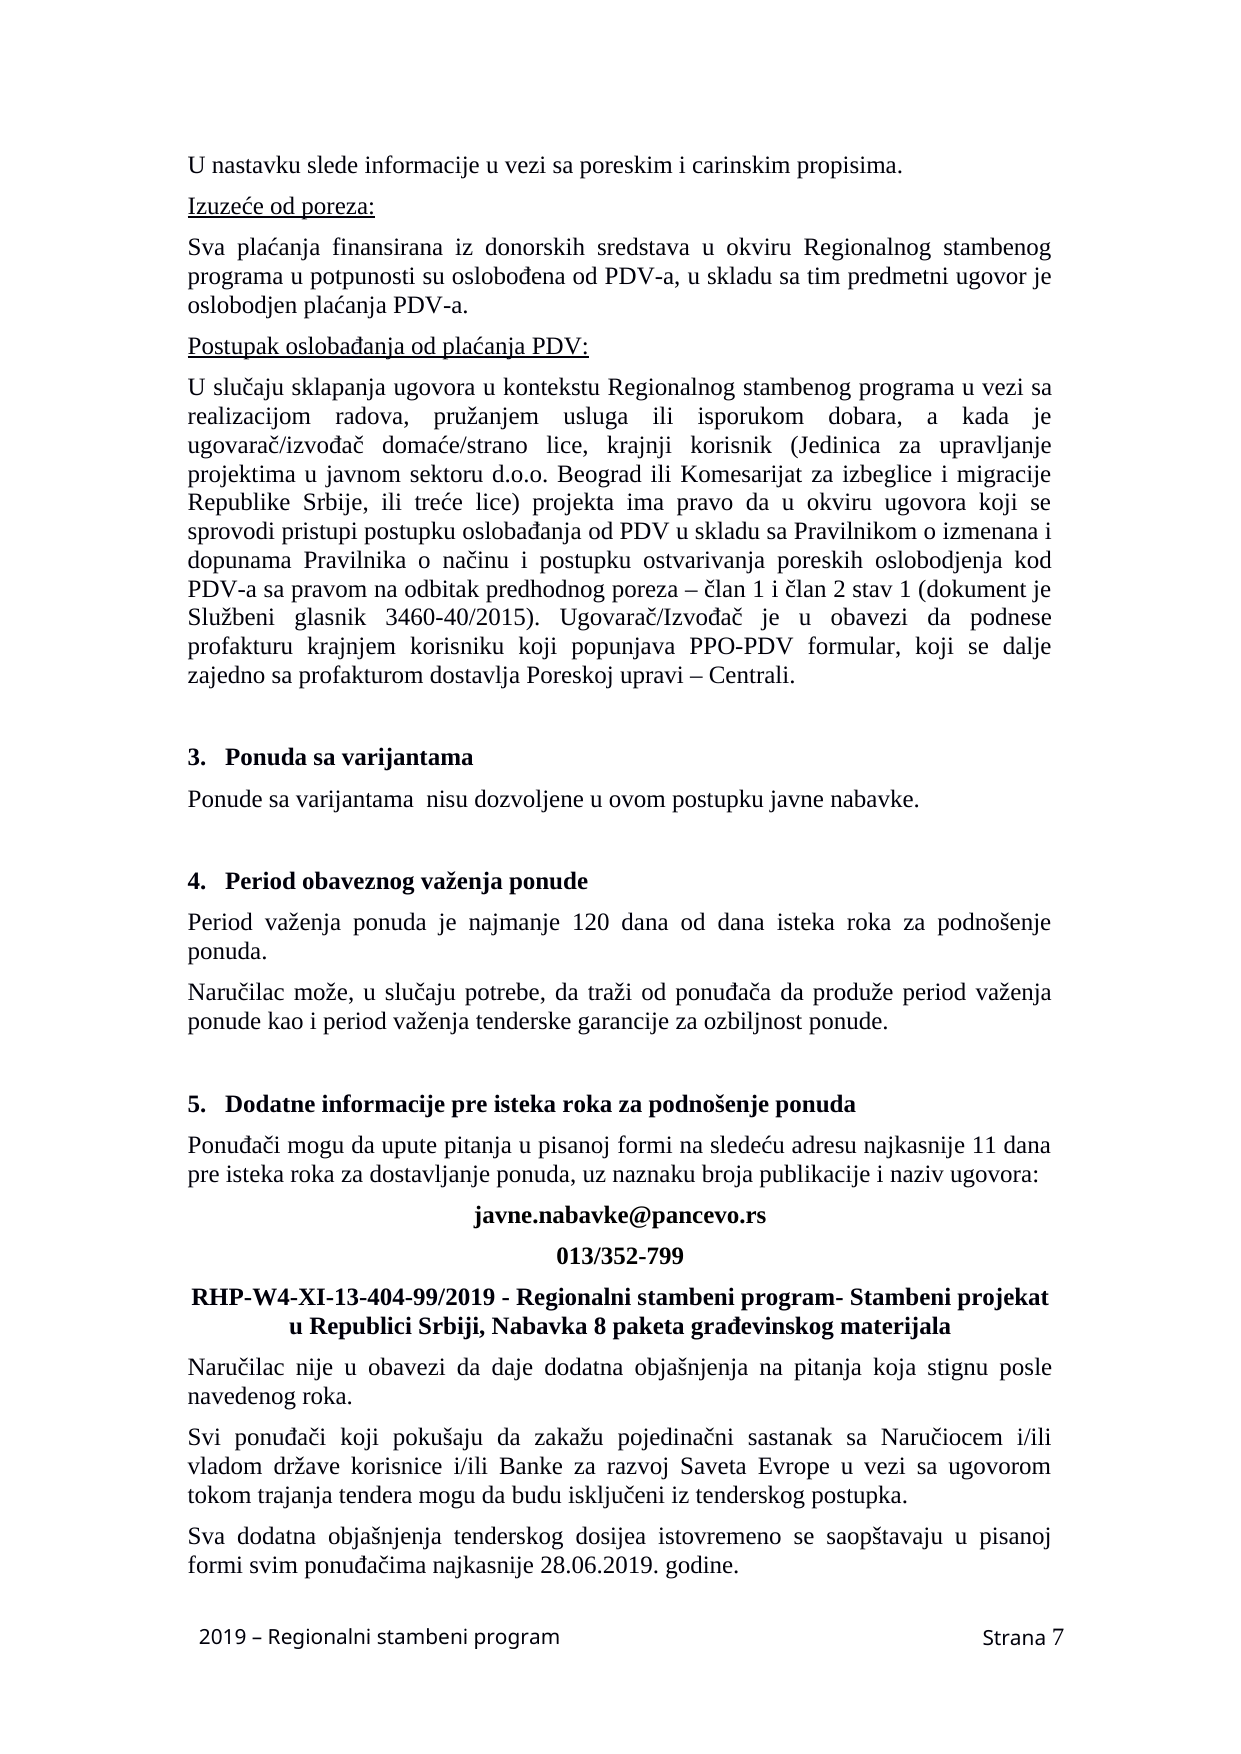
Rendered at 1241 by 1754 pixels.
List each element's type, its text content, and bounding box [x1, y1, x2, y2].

text Naručilac nije u obavezi da daje dodatna objašnjenja na pitanja koja stignu posle navedenog roka. [187, 1352, 1053, 1410]
list Period obaveznog važenja ponude [187, 866, 1053, 895]
text Sva dodatna objašnjenja tenderskog dosijea istovremeno se saopštavaju u pisanoj formi svim ponuđačima najkasnije 28.06.2019. godine. [187, 1521, 1053, 1579]
text Sva plaćanja finansirana iz donorskih sredstava u okviru Regionalnog stambenog programa u potpunosti su oslobođena od PDV-a, u skladu sa tim predmetni ugovor je oslobodjen plaćanja PDV-a. [187, 232, 1053, 319]
text javne.nabavke@pancevo.rs [187, 1200, 1053, 1229]
text Postupak oslobađanja od plaćanja PDV: [187, 331, 1053, 360]
text Svi ponuđači koji pokušaju da zakažu pojedinačni sastanak sa Naručiocem i/ili vladom države korisnice i/ili Banke za razvoj Saveta Evrope u vezi sa ugovorom tokom trajanja tendera mogu da budu isključeni iz tenderskog postupka. [187, 1422, 1053, 1509]
text Ponuđači mogu da upute pitanja u pisanoj formi na sledeću adresu najkasnije 11 dana pre isteka roka za dostavljanje ponuda, uz naznaku broja publikacije i naziv ugovora: [187, 1130, 1053, 1187]
list Ponuda sa varijantama [187, 742, 1053, 771]
list Dodatne informacije pre isteka roka za podnošenje ponuda [187, 1089, 1053, 1117]
text Naručilac može, u slučaju potrebe, da traži od ponuđača da produže period važenja ponude kao i period važenja tenderske garancije za ozbiljnost ponude. [187, 977, 1053, 1035]
text Period važenja ponuda je najmanje 120 dana od dana isteka roka za podnošenje ponuda. [187, 907, 1053, 965]
text 013/352-799 [187, 1241, 1053, 1270]
text U slučaju sklapanja ugovora u kontekstu Regionalnog stambenog programa u vezi sa realizacijom radova, pružanjem usluga ili isporukom dobara, a kada je ugovarač/izvođač domaće/strano lice, krajnji korisnik (Jedinica za upravljanje projektima u javnom sektoru d.o.o. Beograd ili Komesarijat za izbeglice i migracije Republike Srbije, ili treće lice) projekta ima pravo da u okviru ugovora koji se sprovodi pristupi postupku oslobađanja od PDV u skladu sa Pravilnikom o izmenana i dopunama Pravilnika o načinu i postupku ostvarivanja poreskih oslobodjenja kod PDV-a sa pravom na odbitak predhodnog poreza – član 1 i član 2 stav 1 (dokument je Službeni glasnik 3460-40/2015). Ugovarač/Izvođač je u obavezi da podnese profakturu krajnjem korisniku koji popunjava PPO-PDV formular, koji se dalje zajedno sa profakturom dostavlja Poreskoj upravi – Centrali. [187, 372, 1053, 689]
text Ponude sa varijantama nisu dozvoljene u ovom postupku javne nabavke. [187, 784, 1053, 812]
text RHP-W4-XI-13-404-99/2019 - Regionalni stambeni program- Stambeni projekat u Republici Srbiji, Nabavka 8 paketa građevinskog materijala [187, 1282, 1053, 1340]
text Izuzeće od poreza: [187, 191, 1053, 220]
text U nastavku slede informacije u vezi sa poreskim i carinskim propisima. [187, 150, 1053, 179]
